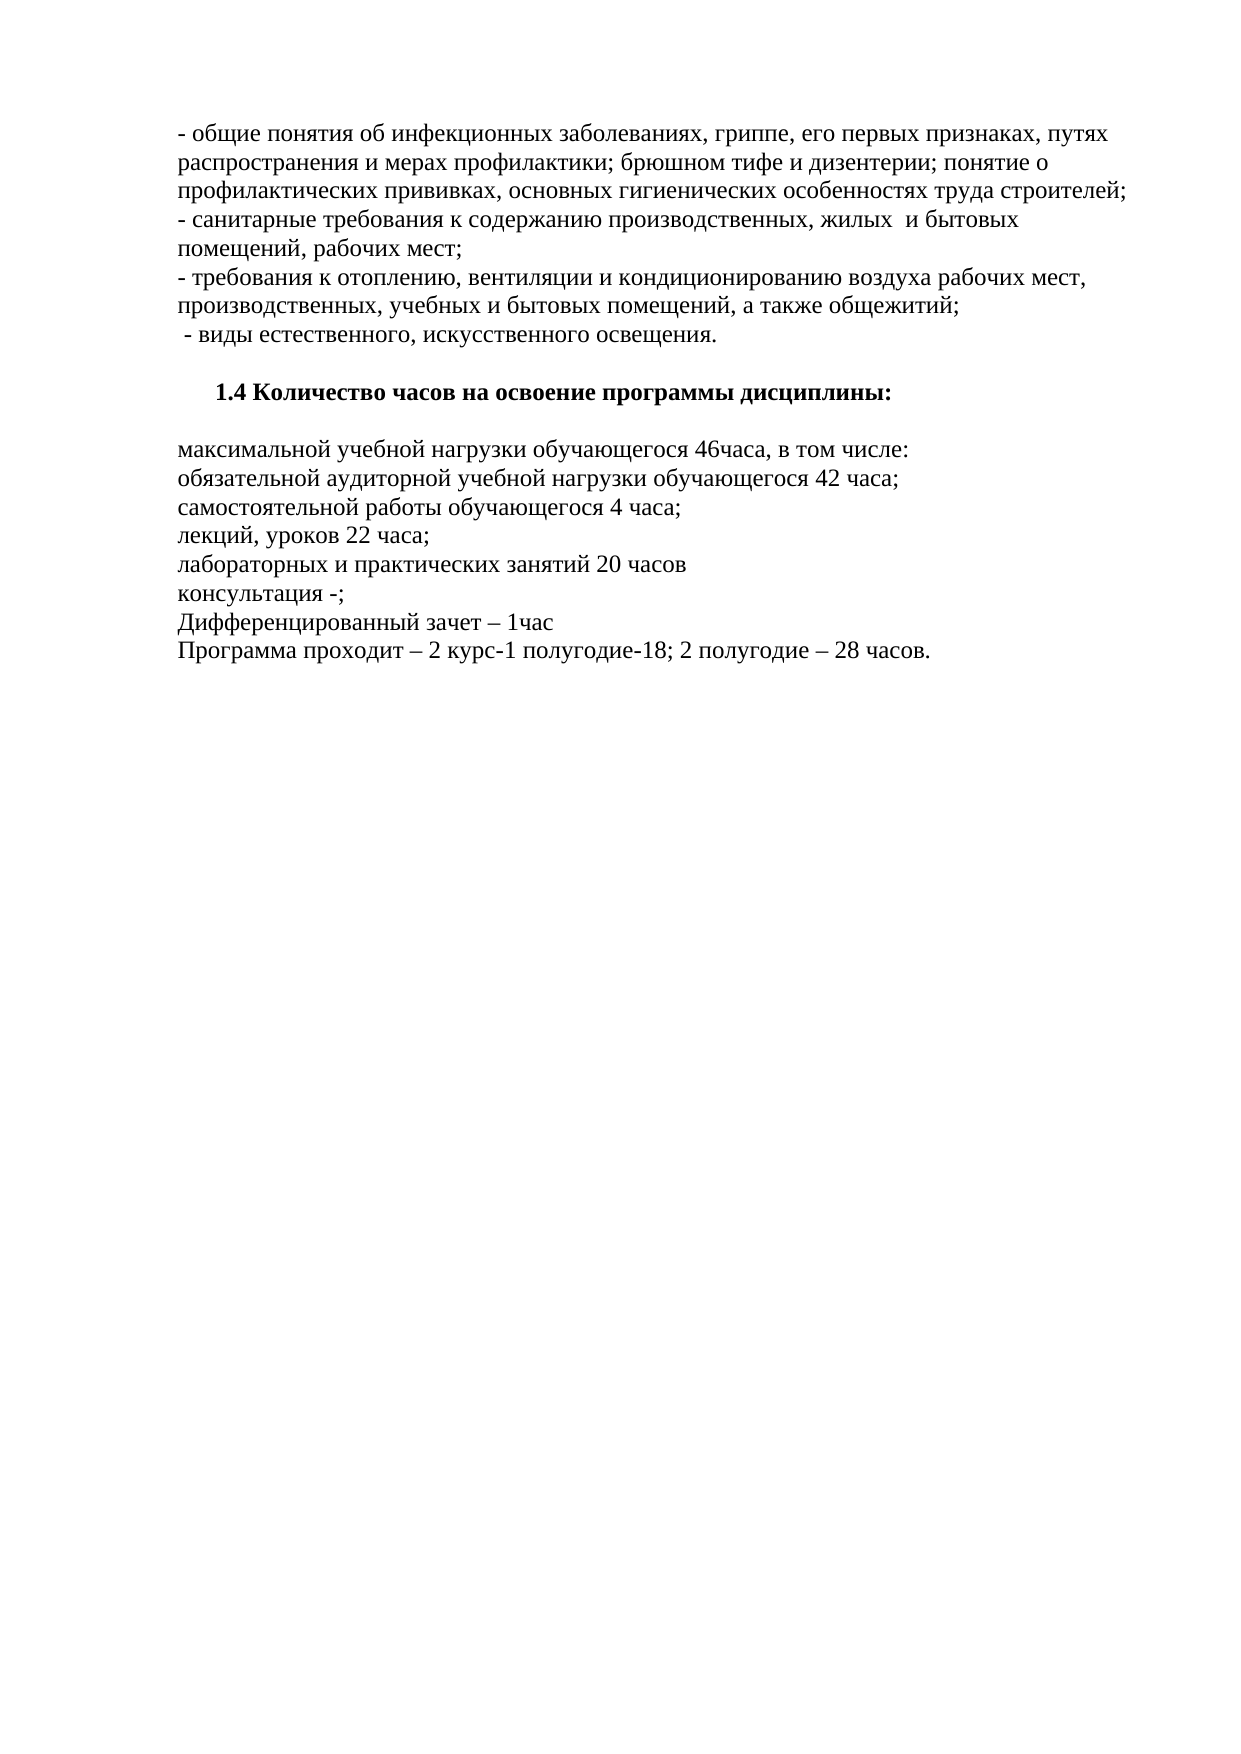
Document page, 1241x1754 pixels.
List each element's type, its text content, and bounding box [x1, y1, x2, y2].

text - виды естественного, искусственного освещения. [177, 319, 1152, 348]
text Дифференцированный зачет – 1час [177, 607, 1152, 636]
text - общие понятия об инфекционных заболеваниях, гриппе, его первых признаках, путях распространения и мерах профилактики; брюшном тифе и дизентерии; понятие о профилактических прививках, основных гигиенических особенностях труда строителей; [177, 118, 1152, 204]
text максимальной учебной нагрузки обучающегося 46часа, в том числе: [177, 434, 1152, 463]
text 1.4 Количество часов на освоение программы дисциплины: [177, 377, 1152, 406]
text лабораторных и практических занятий 20 часов [177, 549, 1152, 578]
text Программа проходит – 2 курс-1 полугодие-18; 2 полугодие – 28 часов. [177, 636, 1152, 664]
text обязательной аудиторной учебной нагрузки обучающегося 42 часа; [177, 463, 1152, 492]
text - требования к отоплению, вентиляции и кондиционированию воздуха рабочих мест, производственных, учебных и бытовых помещений, а также общежитий; [177, 262, 1152, 319]
text консультация -; [177, 578, 1152, 607]
text - санитарные требования к содержанию производственных, жилых и бытовых помещений, рабочих мест; [177, 204, 1152, 262]
text самостоятельной работы обучающегося 4 часа; [177, 492, 1152, 521]
text лекций, уроков 22 часа; [177, 521, 1152, 549]
